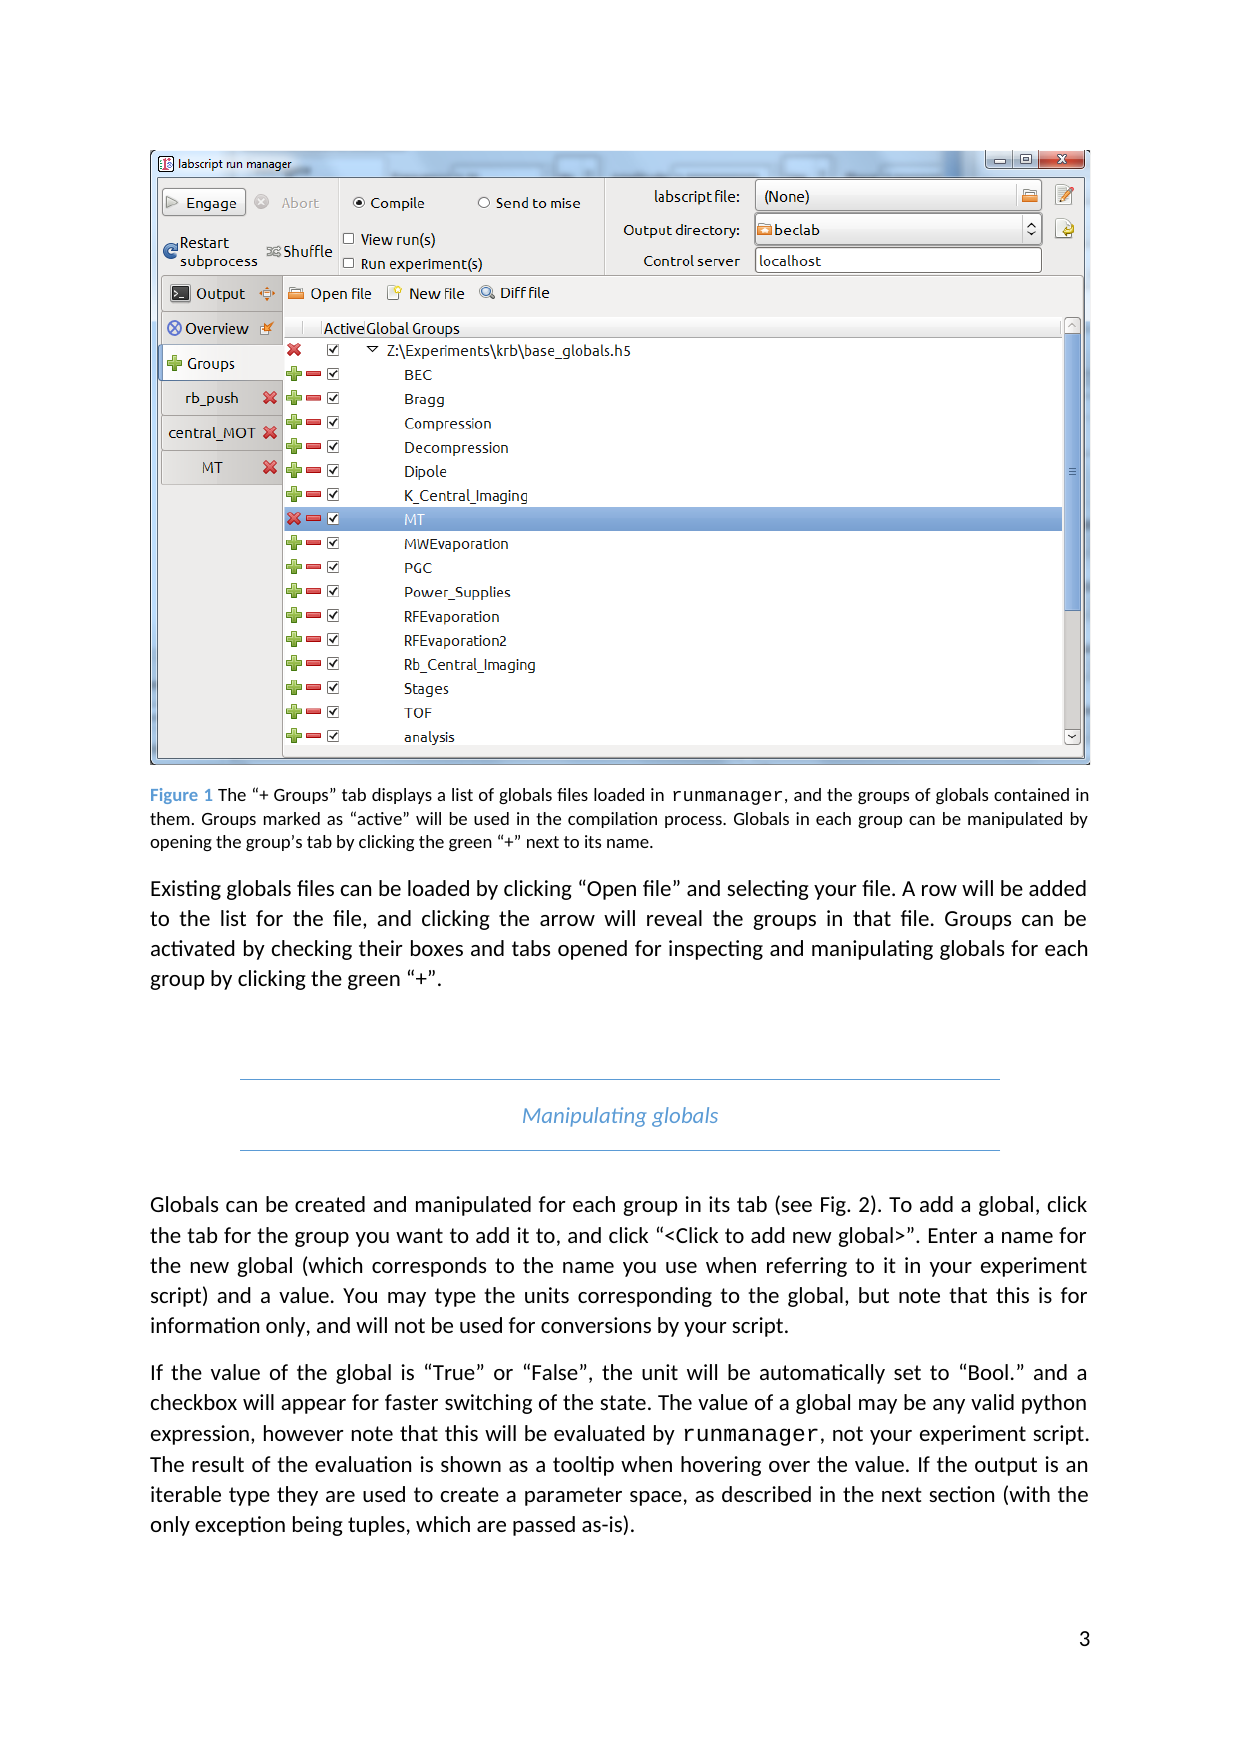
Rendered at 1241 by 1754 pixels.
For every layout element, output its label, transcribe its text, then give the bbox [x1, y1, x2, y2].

text Globals can be created and manipulated for each group in its tab (see Fig. 2). To add a global, click the tab for the group you want to add it to, and click “<Click to add new global>”. Enter a name for the new global (which corresponds to the name you use when referring to it in your experiment script) and a value. You may type the units corresponding to the global, but note that this is for information only, and will not be used for conversions by your script. [150, 1191, 1090, 1339]
picture [150, 150, 1091, 765]
text If the value of the global is “True” or “False”, the unit will be automatically set to “Bool.” and a checkbox will appear for faster switching of the state. The value of a global may be any valid python expression, however note that this will be evaluated by runmanager, not your experiment script. The result of the evaluation is shown as a tooltip when hovering over the value. If the output is an iterable type they are used to create a parameter space, as described in the next section (with the only exception being tuples, which are passed as-is). [150, 1358, 1090, 1538]
text Existing globals files can be loaded by clicking “Open file” and selecting your file. A row will be added to the list for the file, and clicking the arrow will reveal the groups in that file. Groups can be activated by checking their boxes and tabs opened for inspecting and manipulating globals for each group by clicking the green “+”. [150, 874, 1090, 993]
text Manipulating globals [240, 1080, 1000, 1150]
